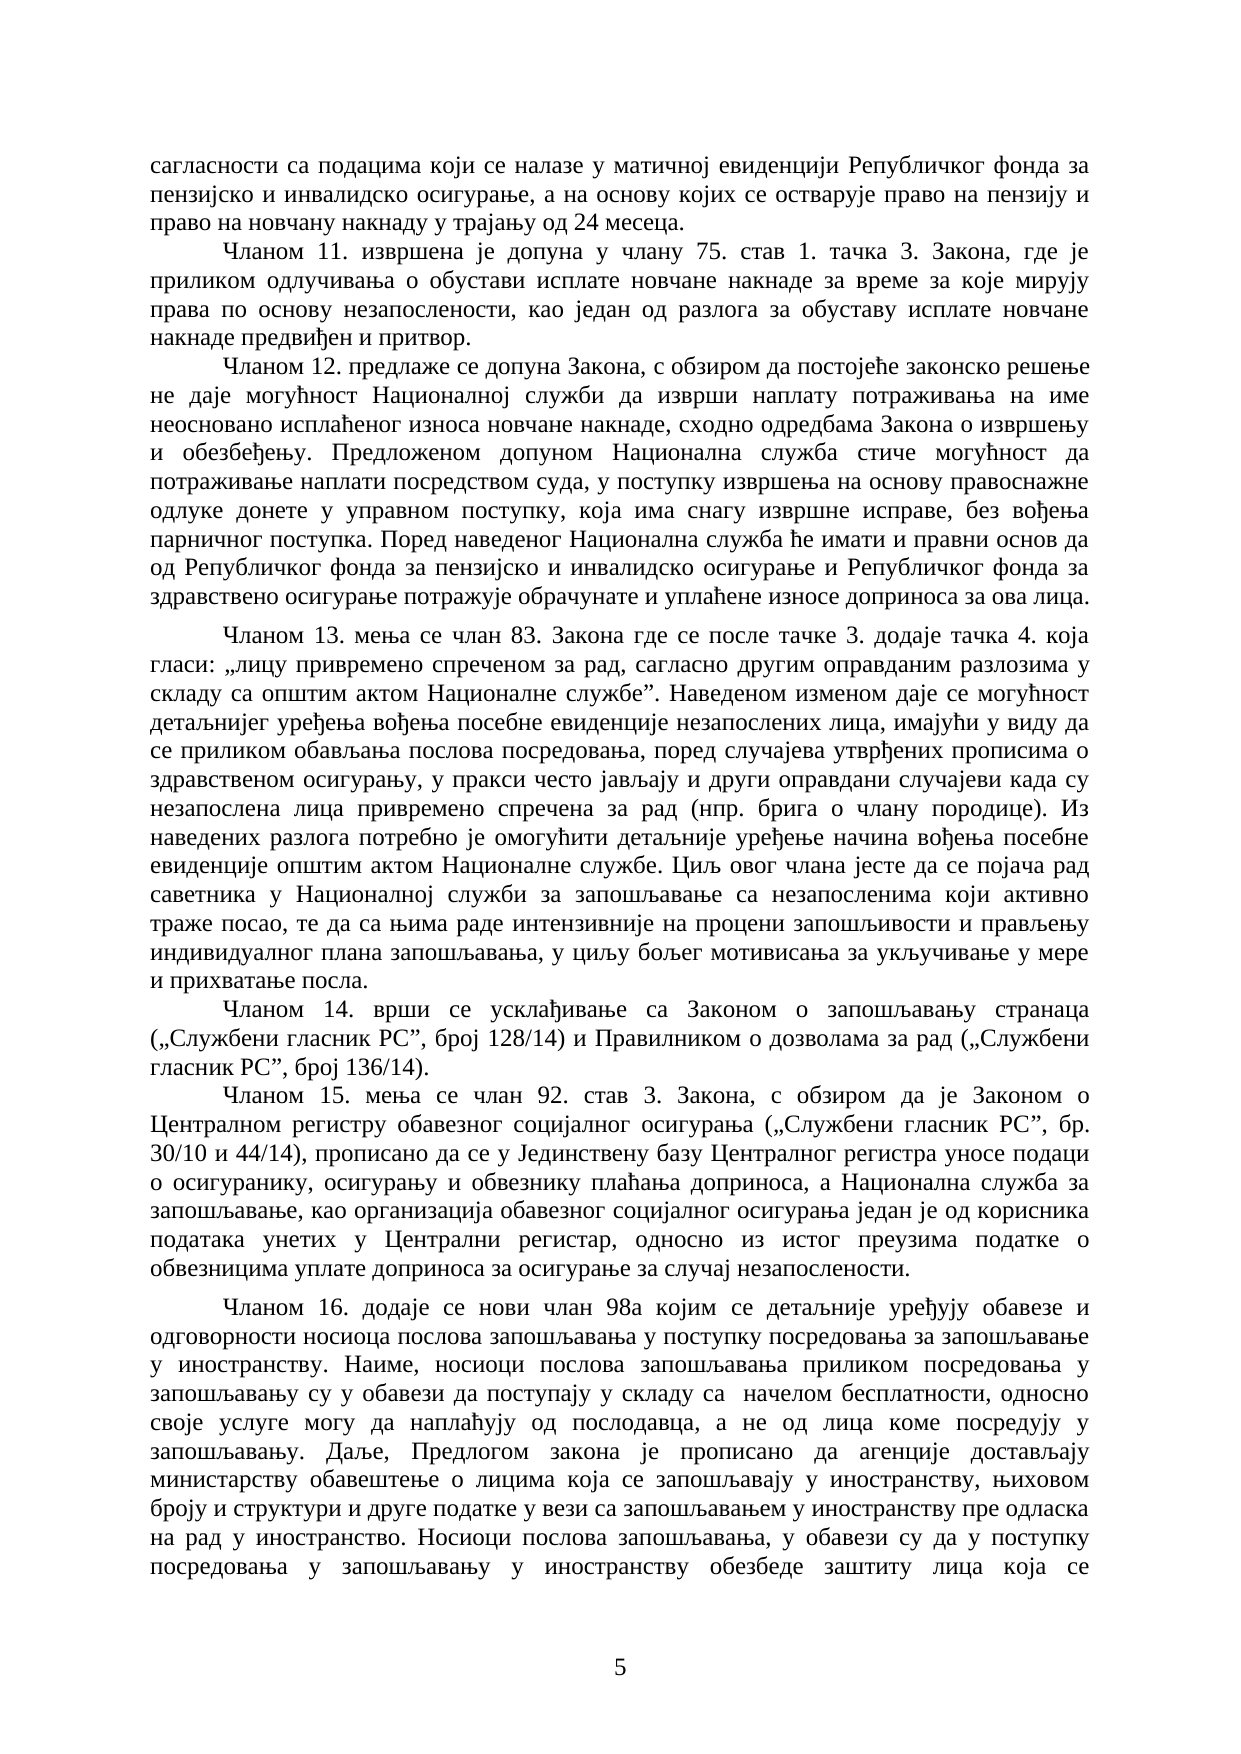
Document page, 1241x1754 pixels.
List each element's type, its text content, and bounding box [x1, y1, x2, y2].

text Чланом 13. мења се члан 83. Закона где се после тачке 3. додаје тачка 4. која гласи: „лицу привремено спреченом за рад, сагласно другим оправданим разлозима у складу са општим актом Нациoналне службе”. Наведеном изменом даје се могућност детаљнијег уређења вођења посебне евиденције незапослених лица, имајући у виду да се приликом обављања послова посредовања, поред случајева утврђених прописима о здравственом осигурању, у пракси често јављају и други оправдани случајеви када су незапослена лица привремено спречена за рад (нпр. брига о члану породице). Из наведених разлога потребно је омогућити детаљније уређење начина вођења посебне евиденције општим актом Нациoналне службе. Циљ овог члана јесте да се појача рад саветника у Националној служби за запошљавање са незапосленима који активно траже посао, те да са њима раде интензивније на процени запошљивости и прављењу индивидуалног плана запошљавања, у циљу бољег мотивисања за укључивање у мере и прихватање посла. [150, 620, 1090, 994]
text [150, 150, 1090, 236]
text Чланом 15. мења се члан 92. став 3. Закона, с обзиром да је Законом о Централном регистру обавезног социјалног осигурања („Службени гласник РС”, бр. 30/10 и 44/14), прописано да се у Јединствену базу Централног регистра уносе подаци о осигуранику, осигурању и обвезнику плаћања доприноса, а Национална служба за запошљавање, као организација обавезног социјалног осигурања један је од корисника података унетих у Централни регистар, односно из истог преузима податке о обвезницима уплате доприноса за осигурање за случај незапослености. [150, 1080, 1090, 1282]
text Чланом 12. предлаже се допуна Закона, с обзиром да постојеће законско решење не даје могућност Националној служби да изврши наплату потраживања на име неосновано исплаћеног износа новчане накнаде, сходно одредбама Закона о извршењу и обезбеђењу. Предложеном допуном Национална служба стиче могућност да потраживање наплати посредством суда, у поступку извршења на основу правоснажне одлуке донете у управном поступку, која има снагу извршне исправе, без вођења парничног поступка. Поред наведеног Национална служба ће имати и правни основ да од Републичког фонда за пензијско и инвалидско осигурање и Републичког фонда за здравствено осигурање потражује обрачунате и уплаћене износе доприноса за ова лица. [150, 351, 1090, 610]
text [150, 1292, 1090, 1579]
text Чланом 11. извршена је допуна у члану 75. став 1. тачка 3. Закона, где је приликом одлучивања о обустави исплате новчане накнаде за време за које мирују права по основу незапослености, као један од разлога за обуставу исплате новчане накнаде предвиђен и притвор. [150, 236, 1090, 351]
text Чланом 14. врши се усклађивање са Законом о запошљавању странаца („Службени гласник РС”, број 128/14) и Правилником о дозволама за рад („Службени гласник РС”, број 136/14). [150, 994, 1090, 1080]
